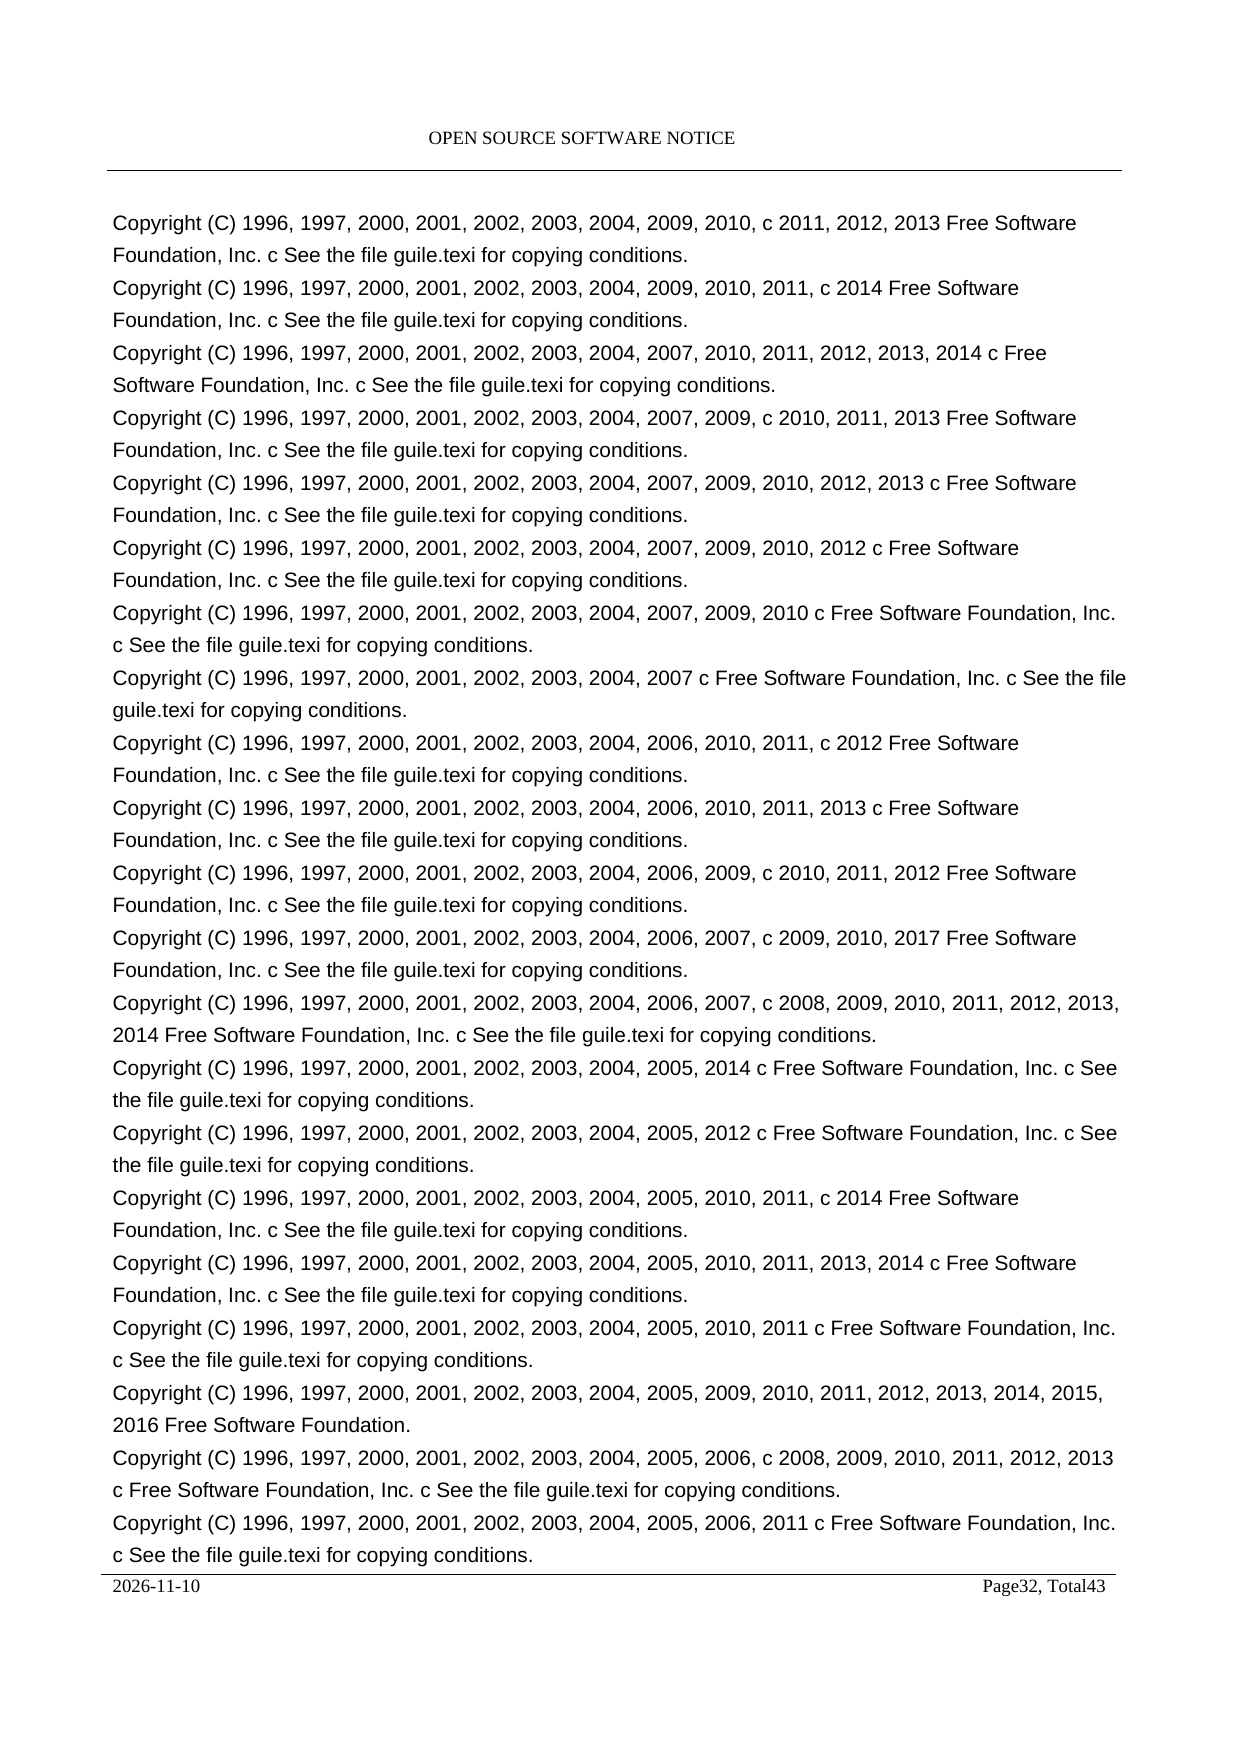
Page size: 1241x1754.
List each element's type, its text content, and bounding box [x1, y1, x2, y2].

text Copyright (C) 1996, 1997, 2000, 2001, 2002, 2003, 2004, 2005, 2012 c Free Software Foundation, Inc. c See the file guile.texi for copying conditions. [112, 1116, 1128, 1181]
text Copyright (C) 1996, 1997, 2000, 2001, 2002, 2003, 2004, 2005, 2010, 2011, 2013, 2014 c Free Software Foundation, Inc. c See the file guile.texi for copying conditions. [112, 1246, 1128, 1311]
text Copyright (C) 1996, 1997, 2000, 2001, 2002, 2003, 2004, 2007, 2009, 2010, 2012, 2013 c Free Software Foundation, Inc. c See the file guile.texi for copying conditions. [112, 466, 1128, 531]
text Copyright (C) 1996, 1997, 2000, 2001, 2002, 2003, 2004, 2007, 2009, c 2010, 2011, 2013 Free Software Foundation, Inc. c See the file guile.texi for copying conditions. [112, 401, 1128, 466]
text Copyright (C) 1996, 1997, 2000, 2001, 2002, 2003, 2004, 2007, 2009, 2010 c Free Software Foundation, Inc. c See the file guile.texi for copying conditions. [112, 596, 1128, 661]
text Copyright (C) 1996, 1997, 2000, 2001, 2002, 2003, 2004, 2005, 2009, 2010, 2011, 2012, 2013, 2014, 2015, 2016 Free Software Foundation. [112, 1376, 1128, 1441]
text Copyright (C) 1996, 1997, 2000, 2001, 2002, 2003, 2004, 2005, 2010, 2011, c 2014 Free Software Foundation, Inc. c See the file guile.texi for copying conditions. [112, 1181, 1128, 1246]
text Copyright (C) 1996, 1997, 2000, 2001, 2002, 2003, 2004, 2005, 2006, 2011 c Free Software Foundation, Inc. c See the file guile.texi for copying conditions. [112, 1506, 1128, 1571]
text Copyright (C) 1996, 1997, 2000, 2001, 2002, 2003, 2004, 2006, 2009, c 2010, 2011, 2012 Free Software Foundation, Inc. c See the file guile.texi for copying conditions. [112, 856, 1128, 921]
text Copyright (C) 1996, 1997, 2000, 2001, 2002, 2003, 2004, 2005, 2010, 2011 c Free Software Foundation, Inc. c See the file guile.texi for copying conditions. [112, 1311, 1128, 1376]
text Copyright (C) 1996, 1997, 2000, 2001, 2002, 2003, 2004, 2009, 2010, 2011, c 2014 Free Software Foundation, Inc. c See the file guile.texi for copying conditions. [112, 271, 1128, 336]
text Copyright (C) 1996, 1997, 2000, 2001, 2002, 2003, 2004, 2006, 2010, 2011, c 2012 Free Software Foundation, Inc. c See the file guile.texi for copying conditions. [112, 726, 1128, 791]
text Copyright (C) 1996, 1997, 2000, 2001, 2002, 2003, 2004, 2006, 2010, 2011, 2013 c Free Software Foundation, Inc. c See the file guile.texi for copying conditions. [112, 791, 1128, 856]
text Copyright (C) 1996, 1997, 2000, 2001, 2002, 2003, 2004, 2005, 2006, c 2008, 2009, 2010, 2011, 2012, 2013 c Free Software Foundation, Inc. c See the file guile.texi for copying conditions. [112, 1441, 1128, 1506]
text Copyright (C) 1996, 1997, 2000, 2001, 2002, 2003, 2004, 2007, 2010, 2011, 2012, 2013, 2014 c Free Software Foundation, Inc. c See the file guile.texi for copying conditions. [112, 336, 1128, 401]
text Copyright (C) 1996, 1997, 2000, 2001, 2002, 2003, 2004, 2006, 2007, c 2009, 2010, 2017 Free Software Foundation, Inc. c See the file guile.texi for copying conditions. [112, 921, 1128, 986]
text Copyright (C) 1996, 1997, 2000, 2001, 2002, 2003, 2004, 2006, 2007, c 2008, 2009, 2010, 2011, 2012, 2013, 2014 Free Software Foundation, Inc. c See the file guile.texi for copying conditions. [112, 986, 1128, 1051]
text Copyright (C) 1996, 1997, 2000, 2001, 2002, 2003, 2004, 2005, 2014 c Free Software Foundation, Inc. c See the file guile.texi for copying conditions. [112, 1051, 1128, 1116]
text Copyright (C) 1996, 1997, 2000, 2001, 2002, 2003, 2004, 2007, 2009, 2010, 2012 c Free Software Foundation, Inc. c See the file guile.texi for copying conditions. [112, 531, 1128, 596]
text Copyright (C) 1996, 1997, 2000, 2001, 2002, 2003, 2004, 2009, 2010, c 2011, 2012, 2013 Free Software Foundation, Inc. c See the file guile.texi for copying conditions. [112, 206, 1128, 271]
text Copyright (C) 1996, 1997, 2000, 2001, 2002, 2003, 2004, 2007 c Free Software Foundation, Inc. c See the file guile.texi for copying conditions. [112, 661, 1128, 726]
